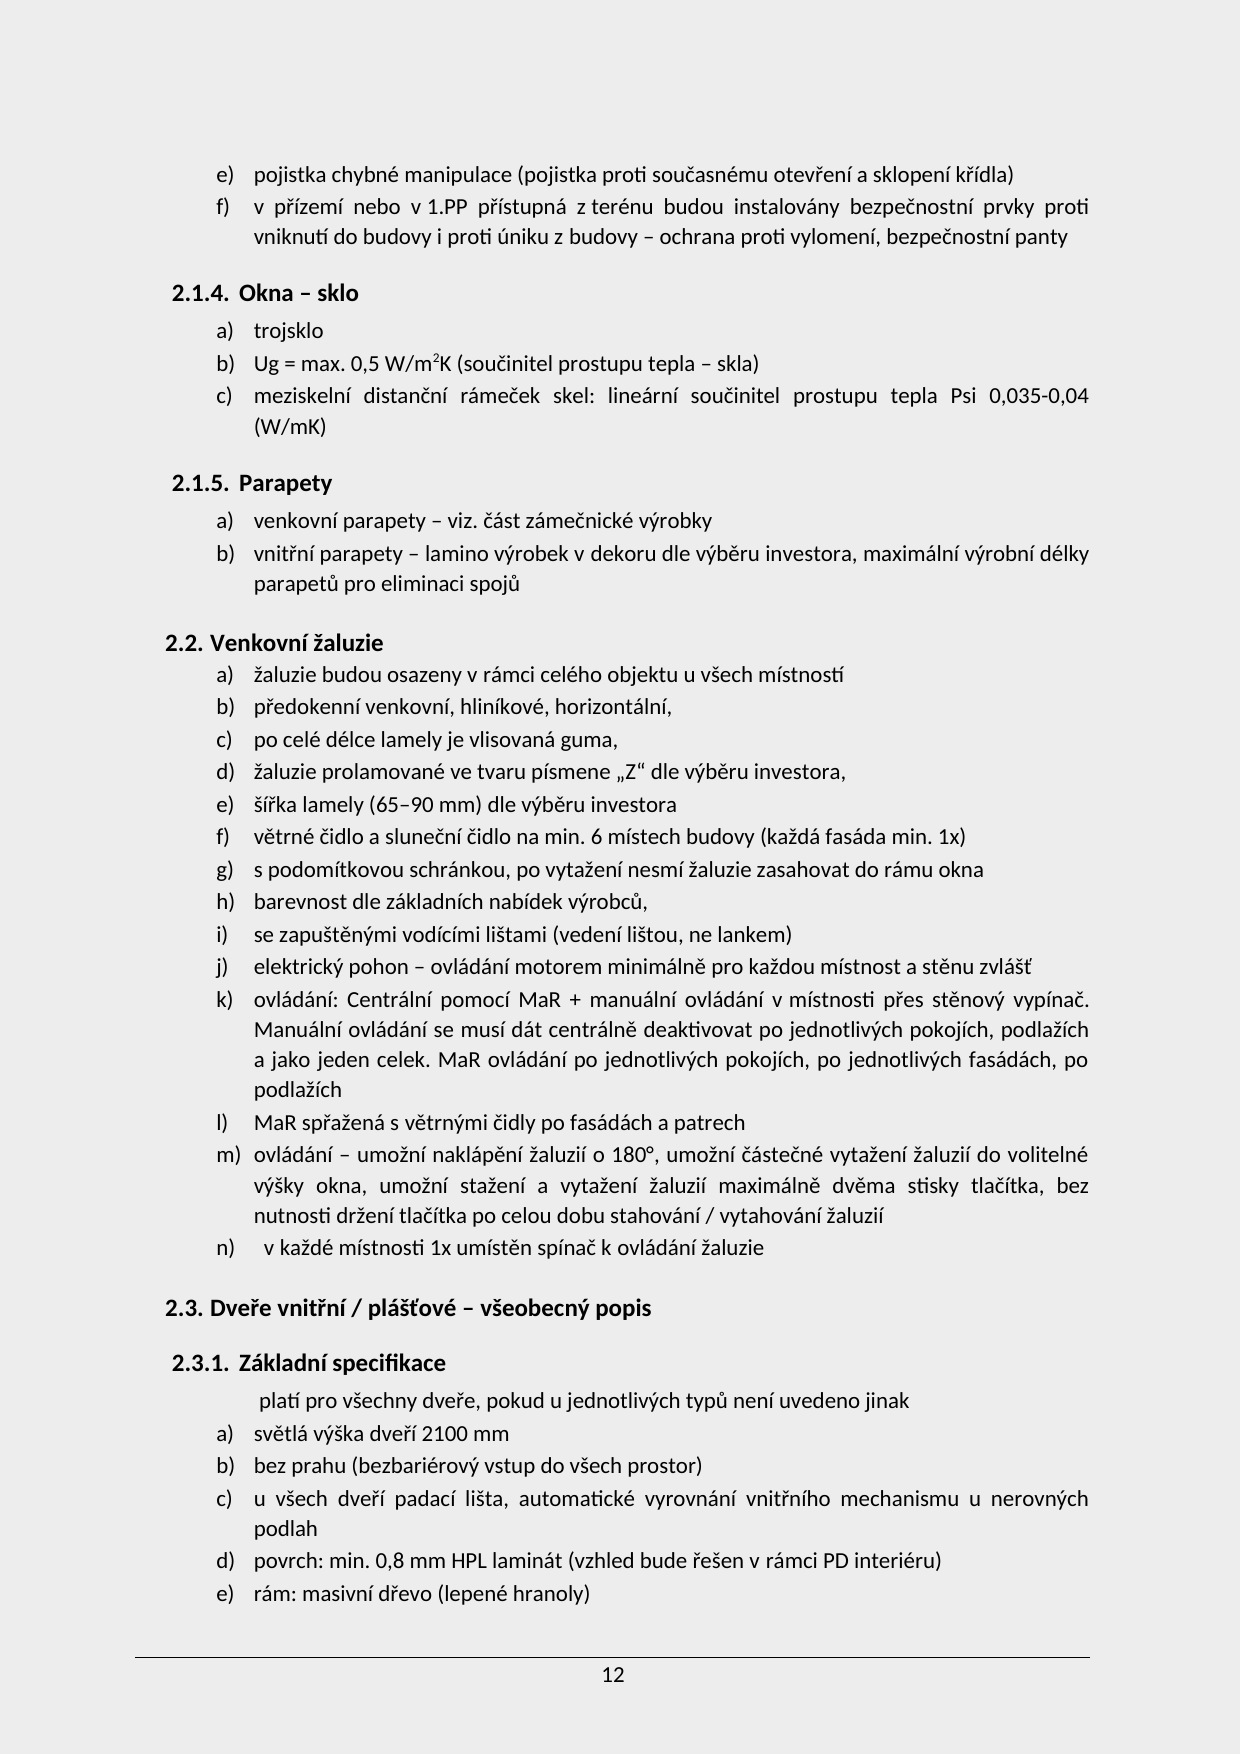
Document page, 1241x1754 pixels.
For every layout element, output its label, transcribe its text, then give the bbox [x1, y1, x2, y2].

list předokenní venkovní, hliníkové, horizontální, [216, 692, 1090, 720]
list s podomítkovou schránkou, po vytažení nesmí žaluzie zasahovat do rámu okna [216, 855, 1090, 883]
list ovládání: Centrální pomocí MaR + manuální ovládání v místnosti přes stěnový vypínač. Manuální ovládání se musí dát centrálně deaktivovat po jednotlivých pokojích, podlažích a jako jeden celek. MaR ovládání po jednotlivých pokojích, po jednotlivých fasádách, po podlažích [216, 985, 1090, 1103]
list trojsklo [216, 317, 1090, 345]
list ovládání – umožní naklápění žaluzií o 180°, umožní částečné vytažení žaluzií do volitelné výšky okna, umožní stažení a vytažení žaluzií maximálně dvěma stisky tlačítka, bez nutnosti držení tlačítka po celou dobu stahování / vytahování žaluzií [216, 1141, 1090, 1229]
list po celé délce lamely je vlisovaná guma, [216, 725, 1090, 753]
list žaluzie budou osazeny v rámci celého objektu u všech místností [216, 660, 1090, 688]
list rám: masivní dřevo (lepené hranoly) [216, 1579, 1090, 1607]
subtitle Parapety [172, 467, 1090, 498]
subtitle Základní specifikace [172, 1347, 1090, 1378]
list povrch: min. 0,8 mm HPL laminát (vzhled bude řešen v rámci PD interiéru) [216, 1546, 1090, 1574]
list barevnost dle základních nabídek výrobců, [216, 887, 1090, 915]
list u všech dveří padací lišta, automatické vyrovnání vnitřního mechanismu u nerovných podlah [216, 1484, 1090, 1542]
list se zapuštěnými vodícími lištami (vedení lištou, ne lankem) [216, 920, 1090, 948]
list větrné čidlo a sluneční čidlo na min. 6 místech budovy (každá fasáda min. 1x) [216, 822, 1090, 850]
list vnitřní parapety – lamino výrobek v dekoru dle výběru investora, maximální výrobní délky parapetů pro eliminaci spojů [216, 539, 1090, 597]
list elektrický pohon – ovládání motorem minimálně pro každou místnost a stěnu zvlášť [216, 952, 1090, 980]
subtitle Dveře vnitřní / plášťové – všeobecný popis [165, 1292, 1090, 1322]
list šířka lamely (65–90 mm) dle výběru investora [216, 790, 1090, 818]
list venkovní parapety – viz. část zámečnické výrobky [216, 506, 1090, 534]
subtitle Venkovní žaluzie [165, 627, 1090, 658]
list Ug = max. 0,5 W/m2K (součinitel prostupu tepla – skla) [216, 349, 1090, 377]
list v každé místnosti 1x umístěn spínač k ovládání žaluzie [216, 1233, 1090, 1261]
subtitle Okna – sklo [172, 278, 1090, 308]
list světlá výška dveří 2100 mm [216, 1419, 1090, 1447]
list žaluzie prolamované ve tvaru písmene „Z“ dle výběru investora, [216, 757, 1090, 785]
list pojistka chybné manipulace (pojistka proti současnému otevření a sklopení křídla) [216, 160, 1090, 188]
list platí pro všechny dveře, pokud u jednotlivých typů není uvedeno jinak [135, 1386, 1090, 1414]
list bez prahu (bezbariérový vstup do všech prostor) [216, 1451, 1090, 1479]
list meziskelní distanční rámeček skel: lineární součinitel prostupu tepla Psi 0,035-0,04 (W/mK) [216, 382, 1090, 440]
list v přízemí nebo v 1.PP přístupná z terénu budou instalovány bezpečnostní prvky proti vniknutí do budovy i proti úniku z budovy – ochrana proti vylomení, bezpečnostní panty [216, 192, 1090, 250]
list MaR spřažená s větrnými čidly po fasádách a patrech [216, 1108, 1090, 1136]
